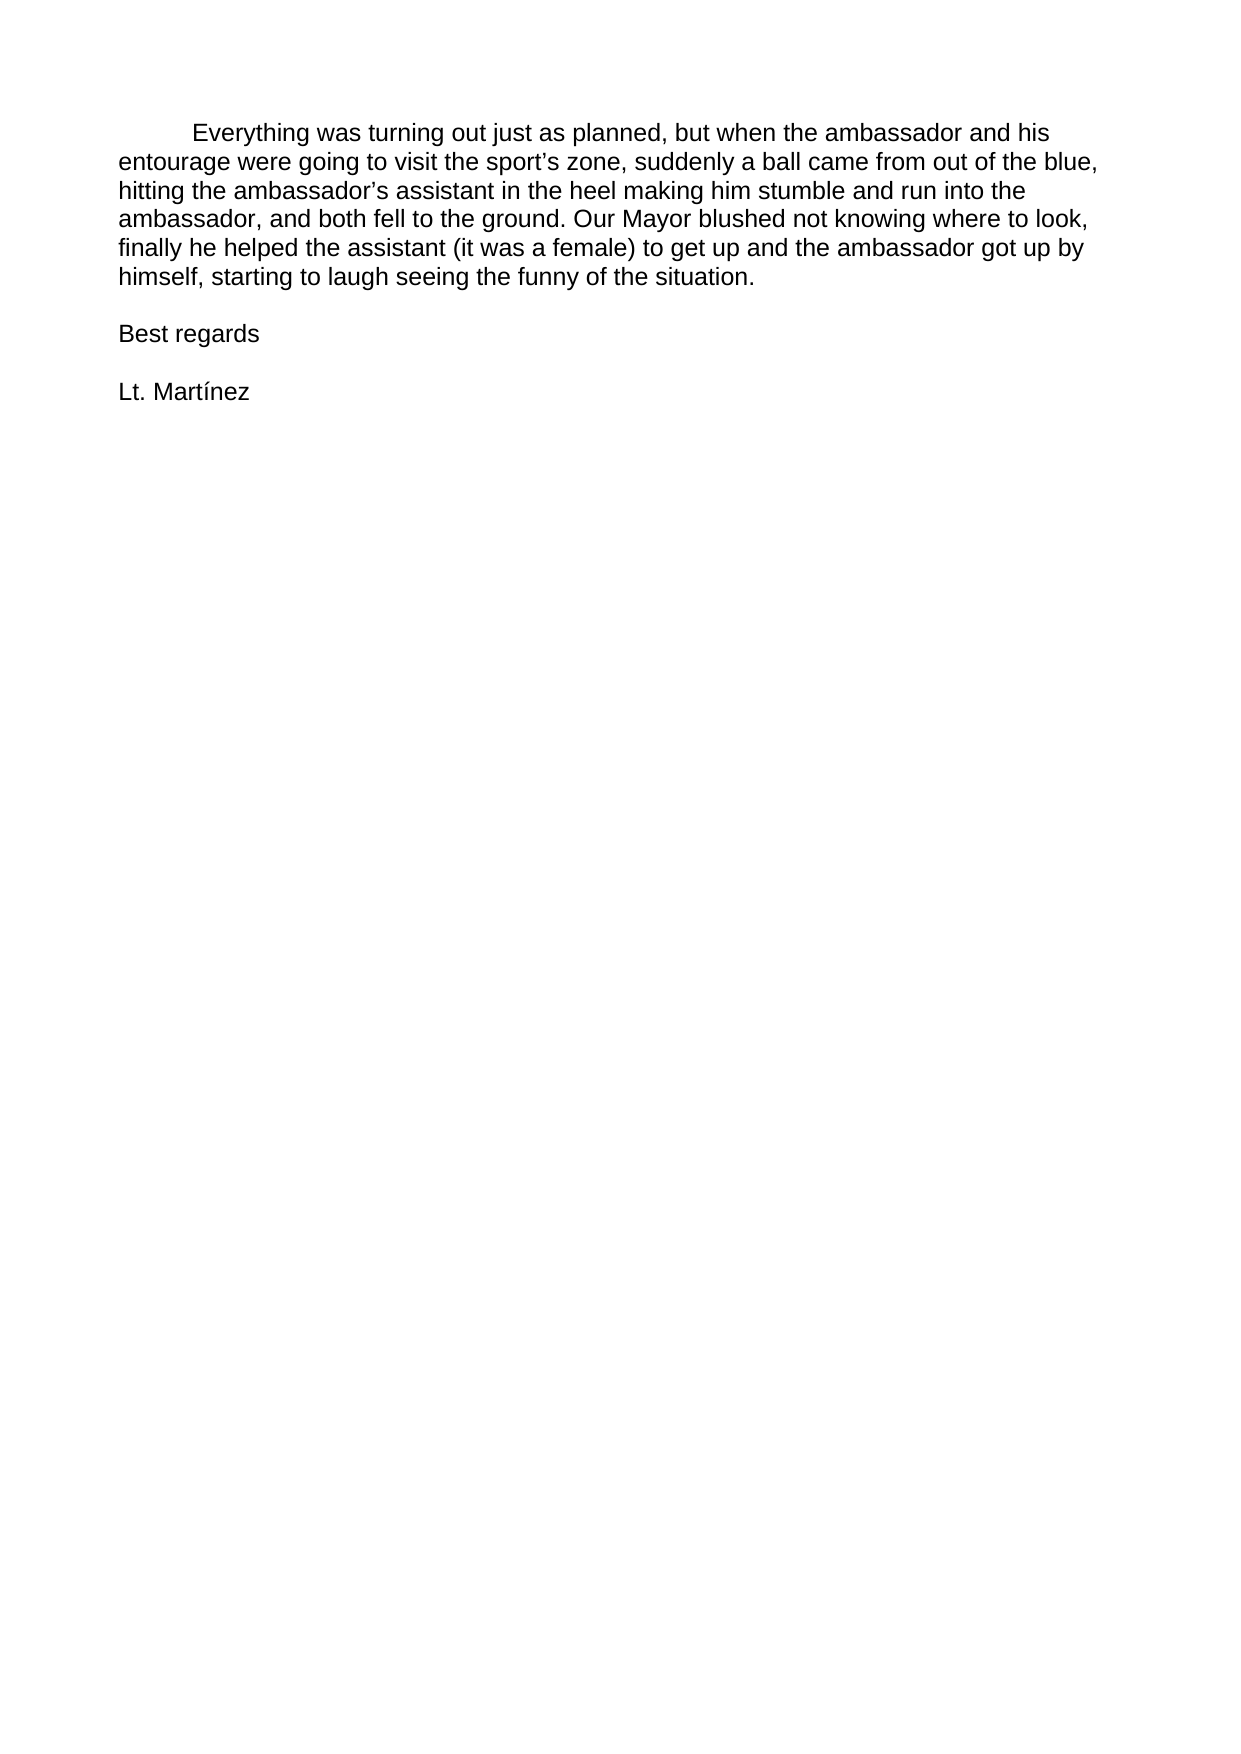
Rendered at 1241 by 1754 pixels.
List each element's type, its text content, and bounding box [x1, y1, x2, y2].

text Best regards [118, 319, 1122, 348]
text Lt. Martínez [118, 377, 1122, 406]
text Everything was turning out just as planned, but when the ambassador and his entourage were going to visit the sport’s zone, suddenly a ball came from out of the blue, hitting the ambassador’s assistant in the heel making him stumble and run into the ambassador, and both fell to the ground. Our Mayor blushed not knowing where to look, finally he helped the assistant (it was a female) to get up and the ambassador got up by himself, starting to laugh seeing the funny of the situation. [118, 118, 1122, 291]
